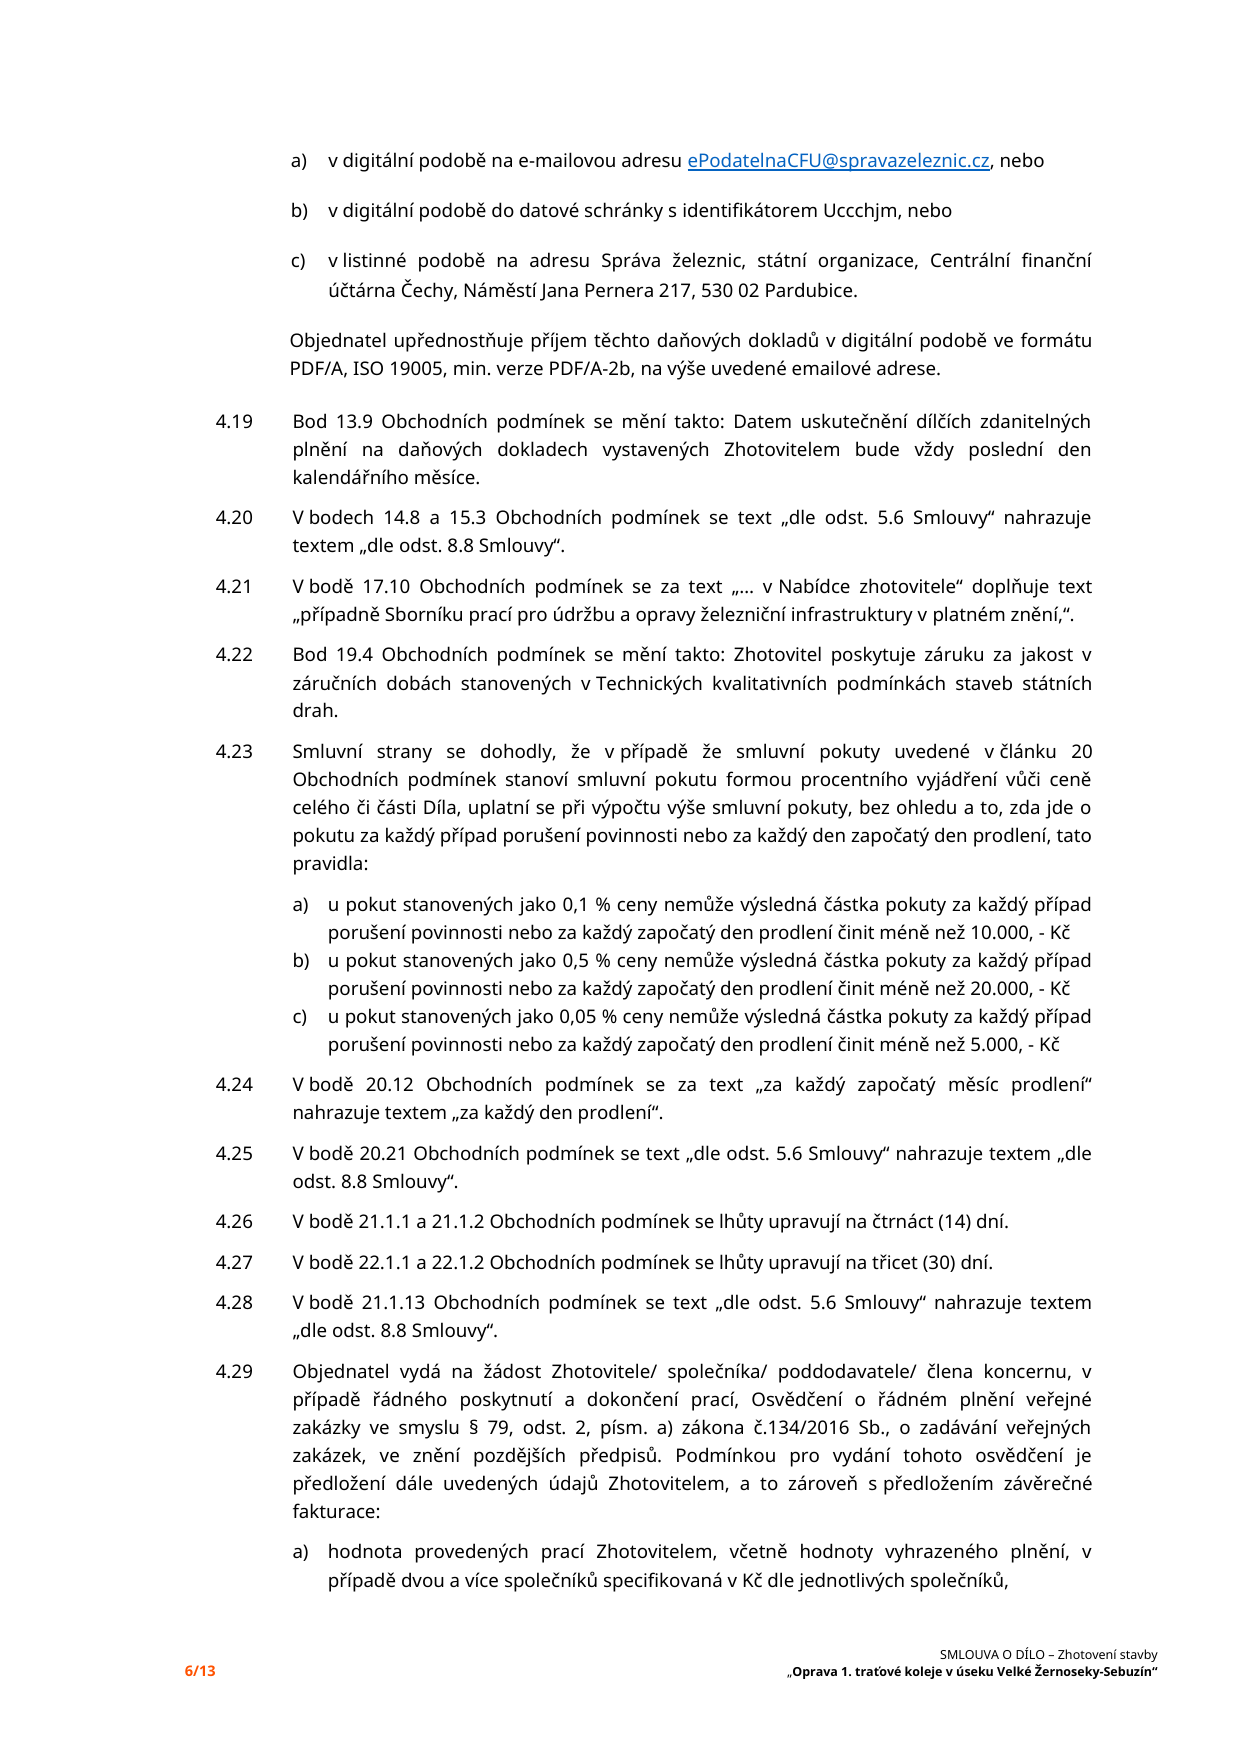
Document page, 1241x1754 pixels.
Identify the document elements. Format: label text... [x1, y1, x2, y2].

text Bod 13.9 Obchodních podmínek se mění takto: Datem uskutečnění dílčích zdanitelných plnění na daňových dokladech vystavených Zhotovitelem bude vždy poslední den kalendářního měsíce. [216, 408, 1093, 490]
text Smluvní strany se dohodly, že v případě že smluvní pokuty uvedené v článku 20 Obchodních podmínek stanoví smluvní pokutu formou procentního vyjádření vůči ceně celého či části Díla, uplatní se při výpočtu výše smluvní pokuty, bez ohledu a to, zda jde o pokutu za každý případ porušení povinnosti nebo za každý den započatý den prodlení, tato pravidla: [216, 738, 1093, 876]
text V bodech 14.8 a 15.3 Obchodních podmínek se text „dle odst. 5.6 Smlouvy“ nahrazuje textem „dle odst. 8.8 Smlouvy“. [216, 505, 1093, 558]
list u pokut stanovených jako 0,1 % ceny nemůže výsledná částka pokuty za každý případ porušení povinnosti nebo za každý započatý den prodlení činit méně než 10.000, - Kč [292, 891, 1093, 944]
text u pokut stanovených jako 0,05 % ceny nemůže výsledná částka pokuty za každý případ porušení povinnosti nebo za každý započatý den prodlení činit méně než 5.000, - Kč [292, 1003, 1093, 1057]
list hodnota provedených prací Zhotovitelem, včetně hodnoty vyhrazeného plnění, v případě dvou a více společníků specifikovaná v Kč dle jednotlivých společníků, [292, 1539, 1093, 1592]
text V bodě 21.1.13 Obchodních podmínek se text „dle odst. 5.6 Smlouvy“ nahrazuje textem „dle odst. 8.8 Smlouvy“. [216, 1290, 1093, 1343]
text V bodě 17.10 Obchodních podmínek se za text „… v Nabídce zhotovitele“ doplňuje text „případně Sborníku prací pro údržbu a opravy železniční infrastruktury v platném znění,“. [216, 573, 1093, 627]
text u pokut stanovených jako 0,5 % ceny nemůže výsledná částka pokuty za každý případ porušení povinnosti nebo za každý započatý den prodlení činit méně než 20.000, - Kč [292, 947, 1093, 1001]
text Objednatel upřednostňuje příjem těchto daňových dokladů v digitální podobě ve formátu PDF/A, ISO 19005, min. verze PDF/A-2b, na výše uvedené emailové adrese. [289, 327, 1093, 381]
text V bodě 20.12 Obchodních podmínek se za text „za každý započatý měsíc prodlení“ nahrazuje textem „za každý den prodlení“. [216, 1072, 1093, 1125]
text Bod 19.4 Obchodních podmínek se mění takto: Zhotovitel poskytuje záruku za jakost v záručních dobách stanovených v Technických kvalitativních podmínkách staveb státních drah. [216, 642, 1093, 723]
text V bodě 20.21 Obchodních podmínek se text „dle odst. 5.6 Smlouvy“ nahrazuje textem „dle odst. 8.8 Smlouvy“. [216, 1140, 1093, 1194]
text V bodě 21.1.1 a 21.1.2 Obchodních podmínek se lhůty upravují na čtrnáct (14) dní. [216, 1209, 1093, 1234]
list v digitální podobě do datové schránky s identifikátorem Uccchjm, nebo [291, 198, 1093, 223]
text Objednatel vydá na žádost Zhotovitele/ společníka/ poddodavatele/ člena koncernu, v případě řádného poskytnutí a dokončení prací, Osvědčení o řádném plnění veřejné zakázky ve smyslu § 79, odst. 2, písm. a) zákona č.134/2016 Sb., o zadávání veřejných zakázek, ve znění pozdějších předpisů. Podmínkou pro vydání tohoto osvědčení je předložení dále uvedených údajů Zhotovitelem, a to zároveň s předložením závěrečné fakturace: [216, 1358, 1093, 1524]
list v listinné podobě na adresu Správa železnic, státní organizace, Centrální finanční účtárna Čechy, Náměstí Jana Pernera 217, 530 02 Pardubice. [291, 248, 1093, 302]
list v digitální podobě na e-mailovou adresu ePodatelnaCFU@spravazeleznic.cz, nebo [291, 147, 1093, 173]
text V bodě 22.1.1 a 22.1.2 Obchodních podmínek se lhůty upravují na třicet (30) dní. [216, 1249, 1093, 1275]
